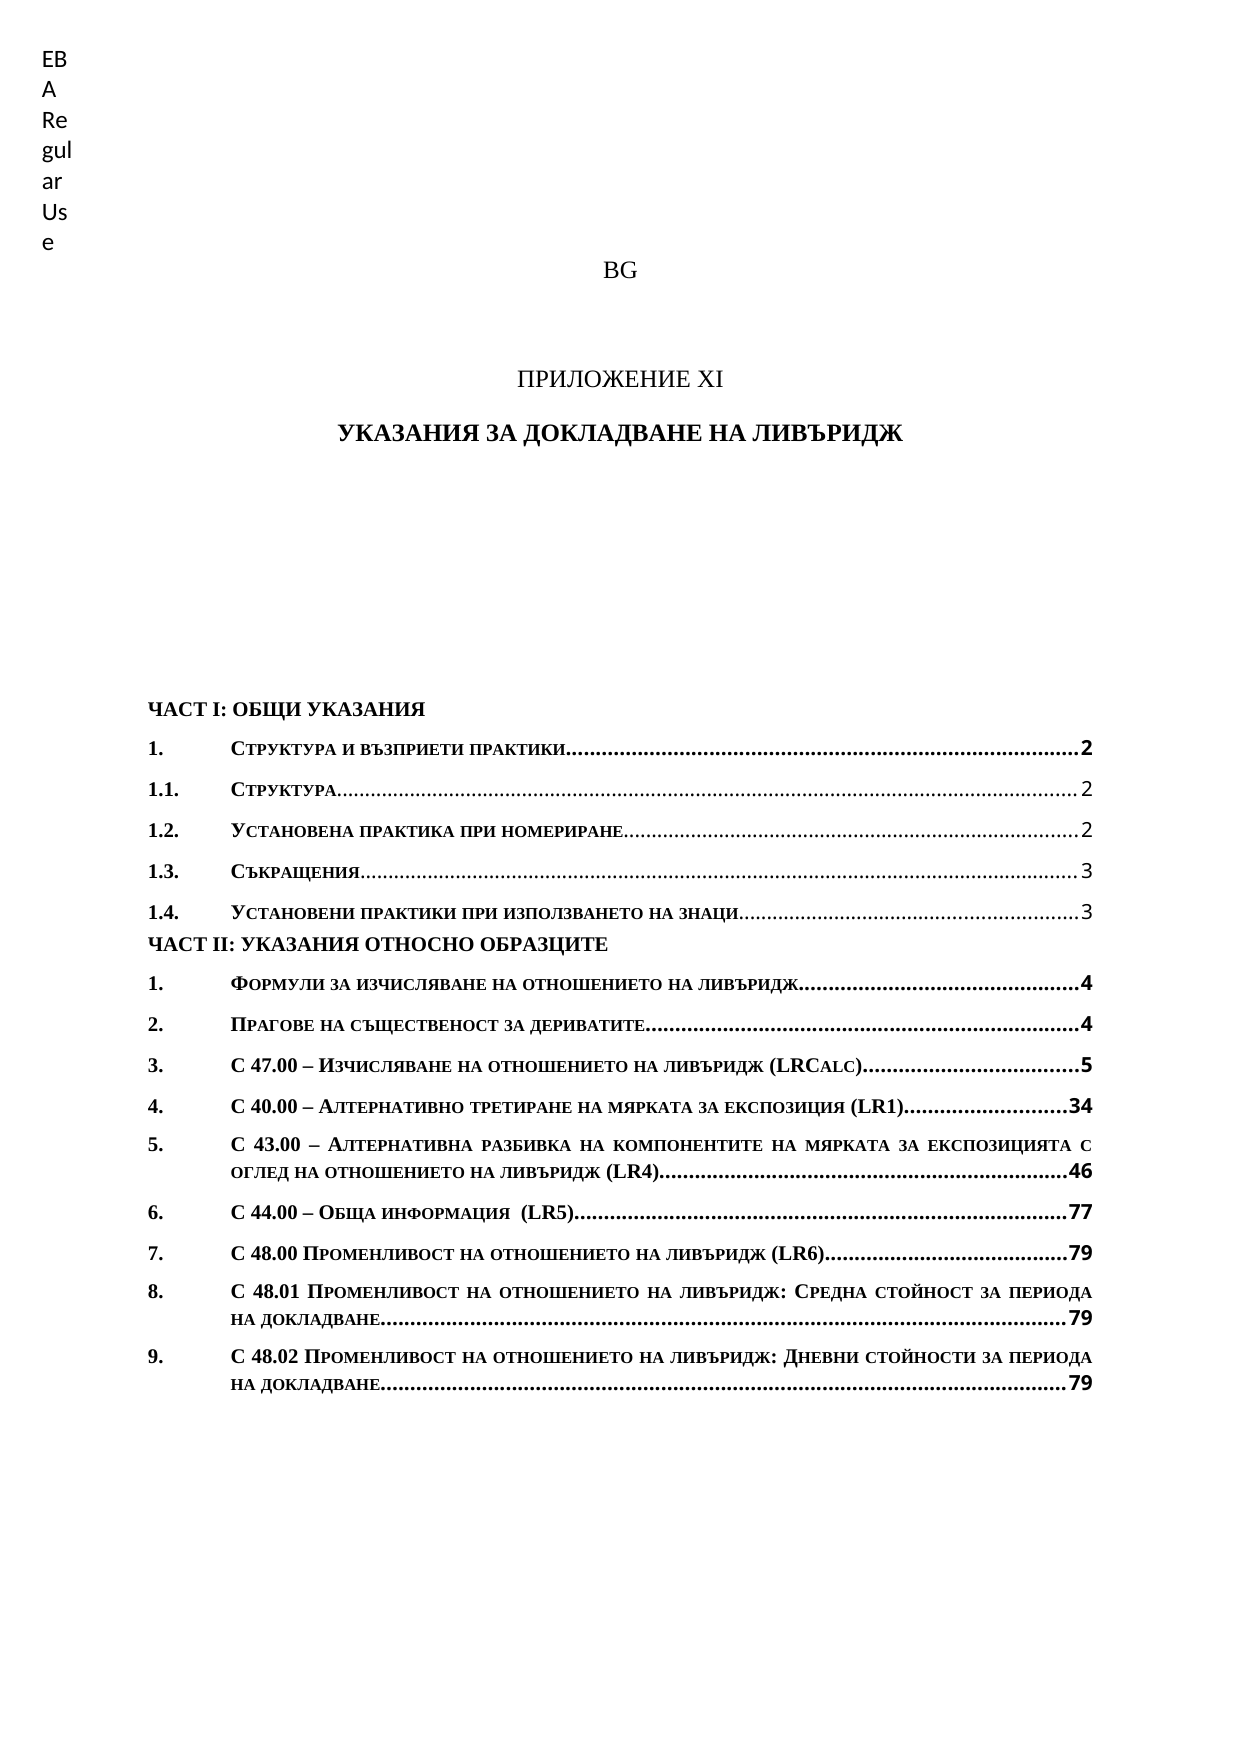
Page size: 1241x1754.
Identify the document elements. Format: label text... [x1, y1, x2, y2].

text 7. C 48.00 Променливост на отношението на ливъридж (LR6) 79 [148, 1238, 1093, 1266]
text BG [148, 255, 1093, 284]
text 1. Структура и възприети практики 2 [148, 733, 1093, 762]
text ЧАСТ II: УКАЗАНИЯ ОТНОСНО ОБРАЗЦИТЕ 4 [148, 932, 797, 956]
text 5. C 43.00 – Алтернативна разбивка на компонентите на мярката за експозицията с оглед на отношението на ливъридж (LR4) 46 [148, 1132, 1093, 1184]
text 3. C 47.00 – Изчисляване на отношението на ливъридж (LRCalc) 5 [148, 1050, 1093, 1078]
text 1.1. Структура 2 [148, 774, 1093, 802]
text УКАЗАНИЯ ЗА ДОКЛАДВАНЕ НА ЛИВЪРИДЖ [148, 418, 1093, 446]
text 2. Прагове на същественост за дериватите 4 [148, 1009, 1093, 1038]
text 8. C 48.01 Променливост на отношението на ливъридж: Средна стойност за периода на докладване 79 [148, 1279, 1093, 1331]
text ПРИЛОЖЕНИЕ XI [148, 364, 1093, 393]
text 1.3. Съкращения 3 [148, 856, 1093, 884]
text 1. Формули за изчисляване на отношението на ливъридж 4 [148, 968, 1093, 997]
text 1.2. Установена практика при номериране 2 [148, 815, 1093, 843]
text 1.4. Установени практики при използването на знаци 3 [148, 897, 1093, 925]
text 6. C 44.00 – Обща информация (LR5) 77 [148, 1197, 1093, 1225]
text 4. C 40.00 – Алтернативно третиране на мярката за експозиция (LR1) 34 [148, 1091, 1093, 1119]
text ЧАСТ I: ОБЩИ УКАЗАНИЯ 2 [148, 696, 797, 721]
text 9. C 48.02 Променливост на отношението на ливъридж: Дневни стойности за периода на докладване 79 [148, 1344, 1093, 1396]
